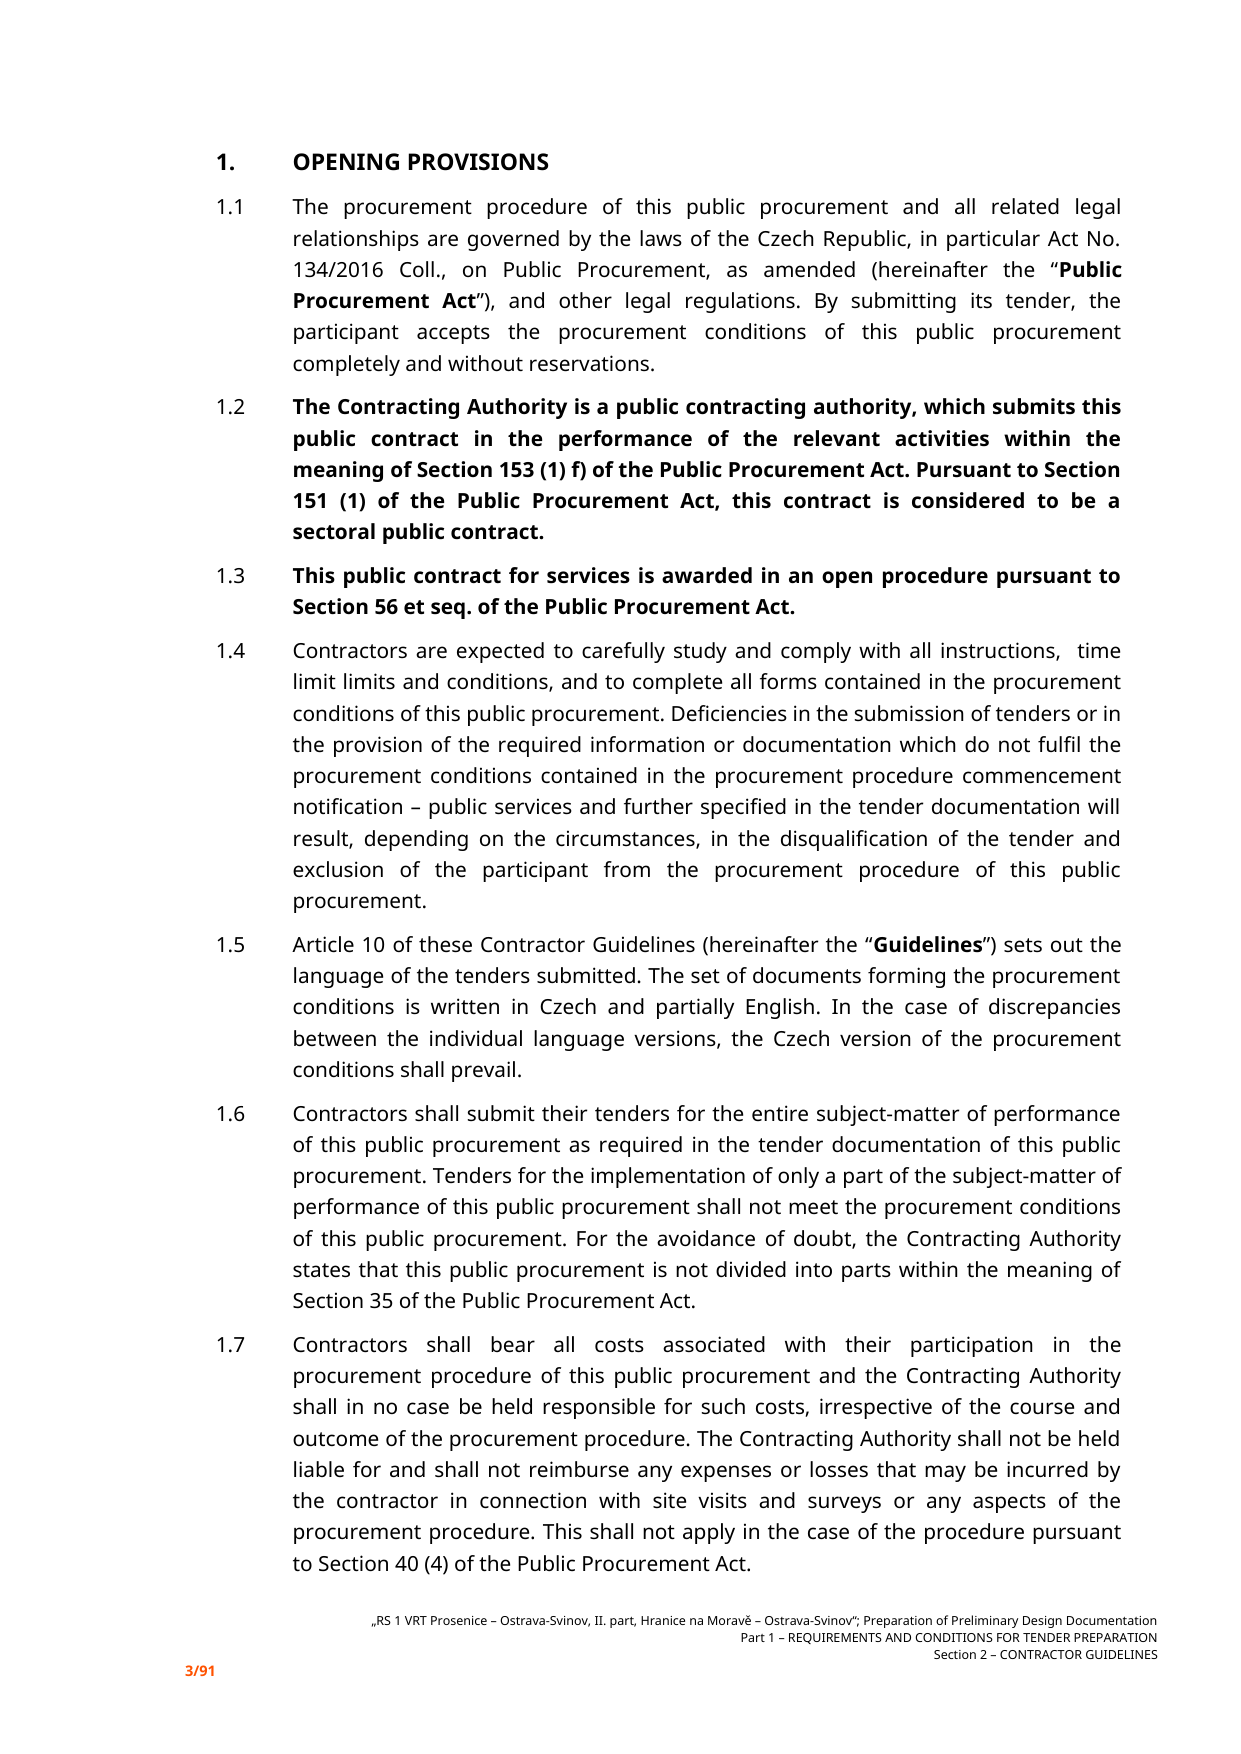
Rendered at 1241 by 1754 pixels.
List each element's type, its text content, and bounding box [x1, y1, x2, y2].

text Contractors shall submit their tenders for the entire subject-matter of performance of this public procurement as required in the tender documentation of this public procurement. Tenders for the implementation of only a part of the subject-matter of performance of this public procurement shall not meet the procurement conditions of this public procurement. For the avoidance of doubt, the Contracting Authority states that this public procurement is not divided into parts within the meaning of Section 35 of the Public Procurement Act. [216, 1099, 1122, 1315]
text Article 10 of these Contractor Guidelines (hereinafter the “Guidelines”) sets out the language of the tenders submitted. The set of documents forming the procurement conditions is written in Czech and partially English. In the case of discrepancies between the individual language versions, the Czech version of the procurement conditions shall prevail. [216, 930, 1122, 1083]
text OPENING PROVISIONS [216, 146, 1122, 177]
text Contractors shall bear all costs associated with their participation in the procurement procedure of this public procurement and the Contracting Authority shall in no case be held responsible for such costs, irrespective of the course and outcome of the procurement procedure. The Contracting Authority shall not be held liable for and shall not reimburse any expenses or losses that may be incurred by the contractor in connection with site visits and surveys or any aspects of the procurement procedure. This shall not apply in the case of the procedure pursuant to Section 40 (4) of the Public Procurement Act. [216, 1330, 1122, 1577]
text The procurement procedure of this public procurement and all related legal relationships are governed by the laws of the Czech Republic, in particular Act No. 134/2016 Coll., on Public Procurement, as amended (hereinafter the “Public Procurement Act”), and other legal regulations. By submitting its tender, the participant accepts the procurement conditions of this public procurement completely and without reservations. [216, 192, 1122, 377]
text Contractors are expected to carefully study and comply with all instructions, time limit limits and conditions, and to complete all forms contained in the procurement conditions of this public procurement. Deficiencies in the submission of tenders or in the provision of the required information or documentation which do not fulfil the procurement conditions contained in the procurement procedure commencement notification – public services and further specified in the tender documentation will result, depending on the circumstances, in the disqualification of the tender and exclusion of the participant from the procurement procedure of this public procurement. [216, 636, 1122, 915]
text The Contracting Authority is a public contracting authority, which submits this public contract in the performance of the relevant activities within the meaning of Section 153 (1) f) of the Public Procurement Act. Pursuant to Section 151 (1) of the Public Procurement Act, this contract is considered to be a sectoral public contract. [216, 392, 1122, 546]
text This public contract for services is awarded in an open procedure pursuant to Section 56 et seq. of the Public Procurement Act. [216, 561, 1122, 621]
